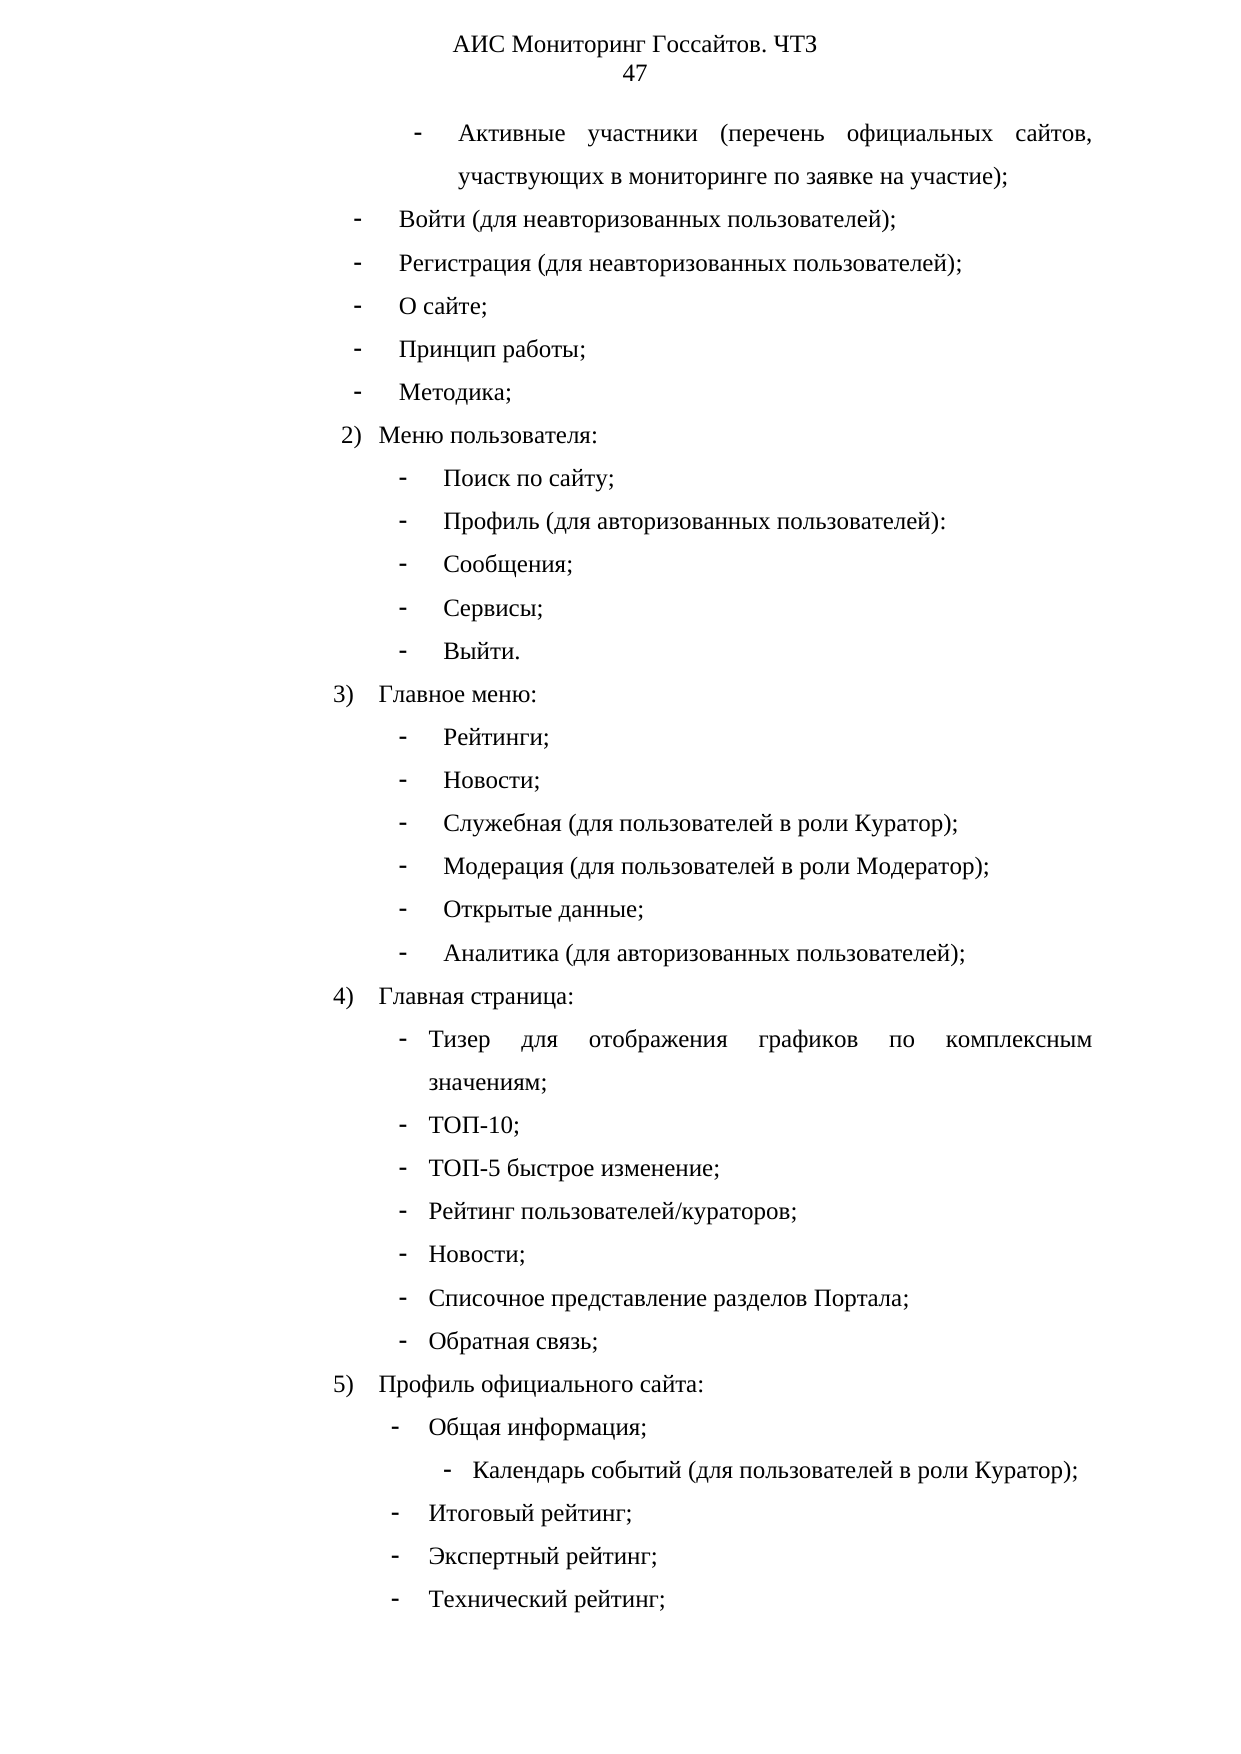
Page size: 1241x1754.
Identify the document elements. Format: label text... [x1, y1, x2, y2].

list Обратная связь; [399, 1326, 1093, 1354]
list Модерация (для пользователей в роли Модератор); [399, 851, 1093, 880]
list ТОП-10; [399, 1110, 1093, 1139]
list Главное меню: [333, 679, 1093, 708]
list ТОП-5 быстрое изменение; [399, 1153, 1093, 1182]
list Войти (для неавторизованных пользователей); [353, 204, 1093, 233]
list Регистрация (для неавторизованных пользователей); [353, 248, 1093, 276]
list Новости; [399, 1239, 1093, 1268]
list О сайте; [353, 291, 1093, 319]
list Методика; [353, 377, 1093, 406]
list Служебная (для пользователей в роли Куратор); [399, 808, 1093, 837]
list Аналитика (для авторизованных пользователей); [399, 938, 1093, 966]
list Сообщения; [399, 549, 1093, 578]
list Профиль (для авторизованных пользователей): [399, 506, 1093, 535]
list Списочное представление разделов Портала; [399, 1283, 1093, 1311]
list Новости; [399, 765, 1093, 794]
list Меню пользователя: [341, 420, 1093, 449]
list Выйти. [399, 636, 1093, 664]
list Рейтинги; [399, 722, 1093, 751]
list Открытые данные; [399, 894, 1093, 923]
list Профиль официального сайта: [333, 1369, 1093, 1398]
list Календарь событий (для пользователей в роли Куратор); [428, 1455, 1093, 1484]
list Поиск по сайту; [399, 463, 1093, 492]
list Главная страница: [333, 981, 1093, 1009]
list Экспертный рейтинг; [391, 1541, 1093, 1570]
list Принцип работы; [353, 334, 1093, 363]
list Технический рейтинг; [391, 1584, 1093, 1613]
list Итоговый рейтинг; [391, 1498, 1093, 1527]
list Тизер для отображения графиков по комплексным значениям; [399, 1024, 1093, 1096]
list Сервисы; [399, 593, 1093, 621]
list Активные участники (перечень официальных сайтов, участвующих в мониторинге по заявке на участие); [413, 118, 1093, 190]
list Рейтинг пользователей/кураторов; [399, 1196, 1093, 1225]
list Общая информация; [391, 1412, 1093, 1441]
